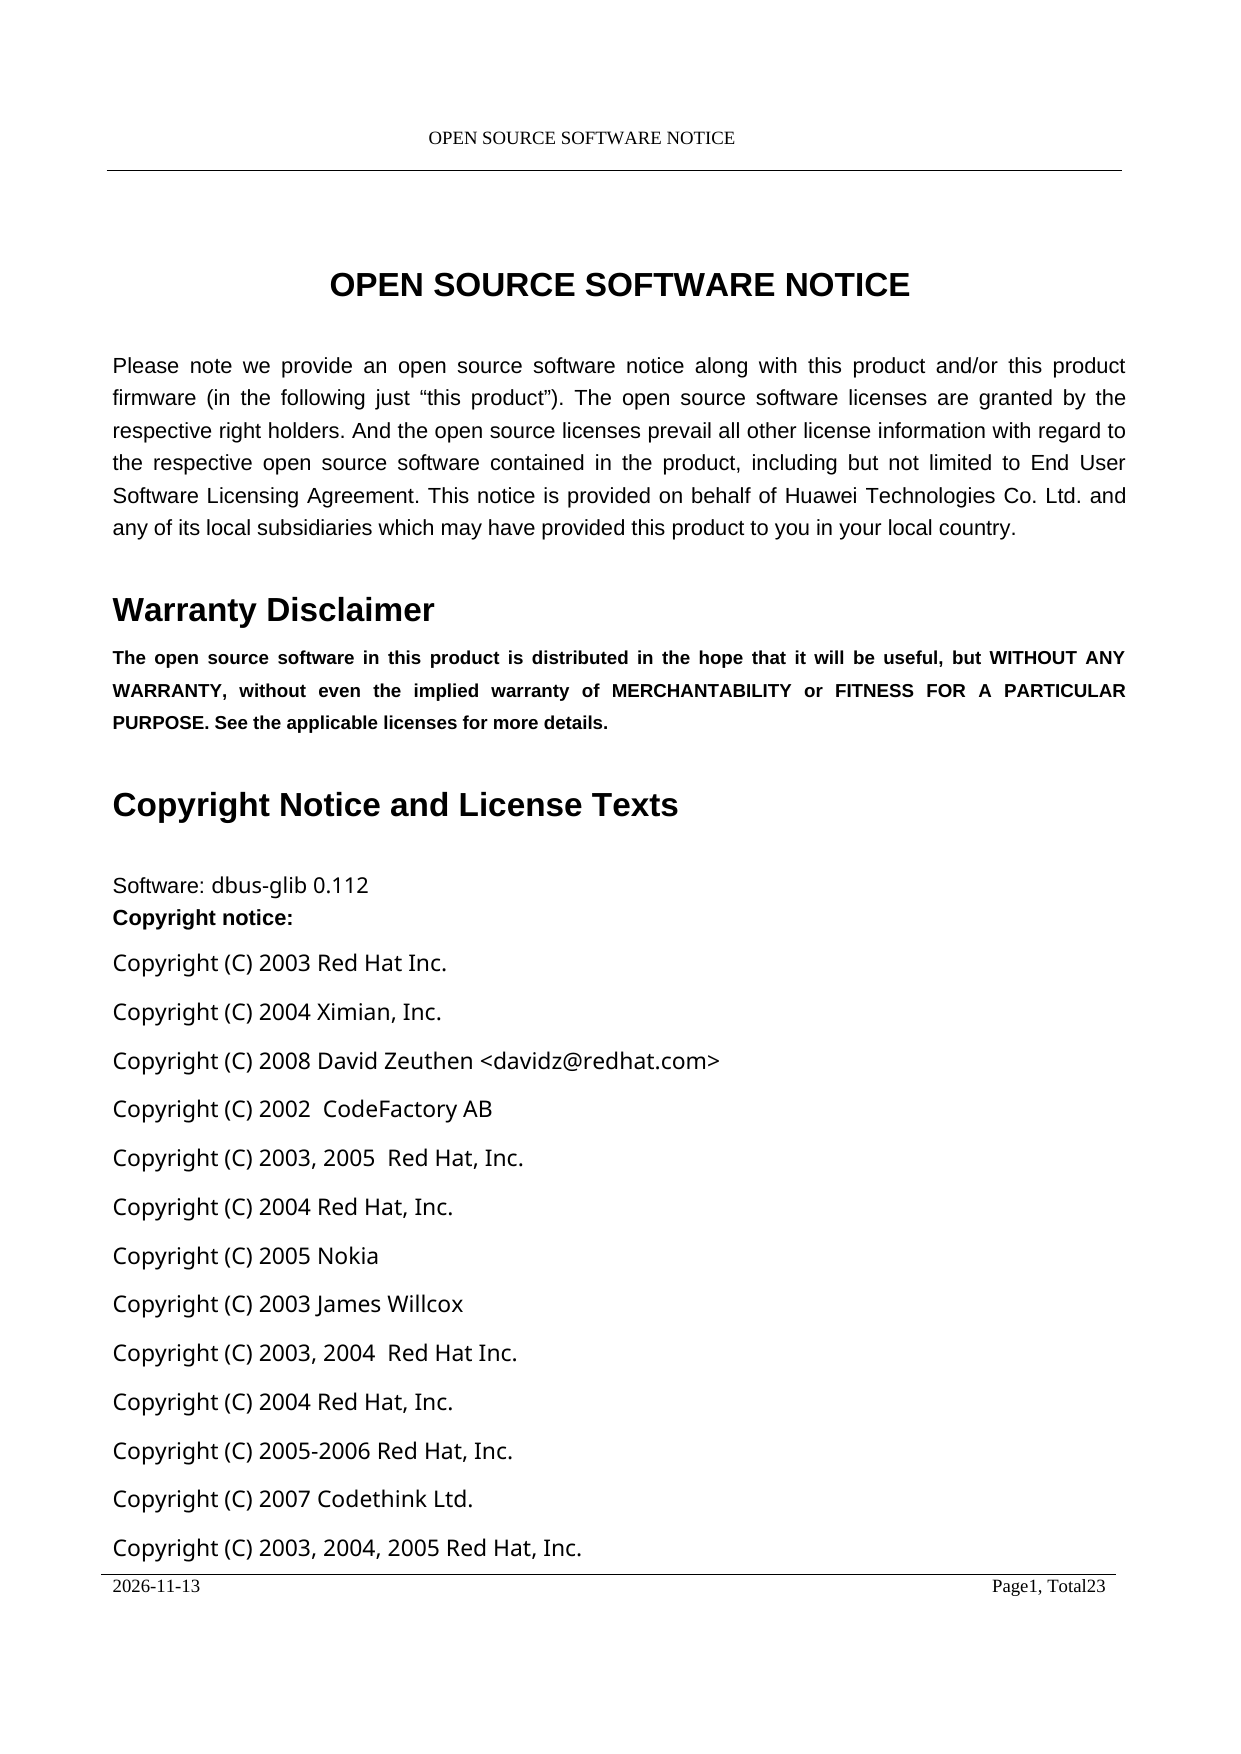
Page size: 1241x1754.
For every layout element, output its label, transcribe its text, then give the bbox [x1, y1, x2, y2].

text OPEN SOURCE SOFTWARE NOTICE [112, 251, 1128, 316]
text Please note we provide an open source software notice along with this product and/or this product firmware (in the following just “this product”). The open source software licenses are granted by the respective right holders. And the open source licenses prevail all other license information with regard to the respective open source software contained in the product, including but not limited to End User Software Licensing Agreement. This notice is provided on behalf of Huawei Technologies Co. Ltd. and any of its local subsidiaries which may have provided this product to you in your local country. [112, 349, 1128, 544]
text Copyright notice: [112, 901, 1128, 934]
text The open source software in this product is distributed in the hope that it will be useful, but WITHOUT ANY WARRANTY, without even the implied warranty of MERCHANTABILITY or FITNESS FOR A PARTICULAR PURPOSE. See the applicable licenses for more details. [112, 641, 1128, 739]
text Software: dbus-glib 0.112 [112, 869, 1128, 901]
text Copyright Notice and License Texts [112, 771, 1128, 836]
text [112, 947, 1128, 1564]
text Warranty Disclaimer [112, 576, 1128, 641]
